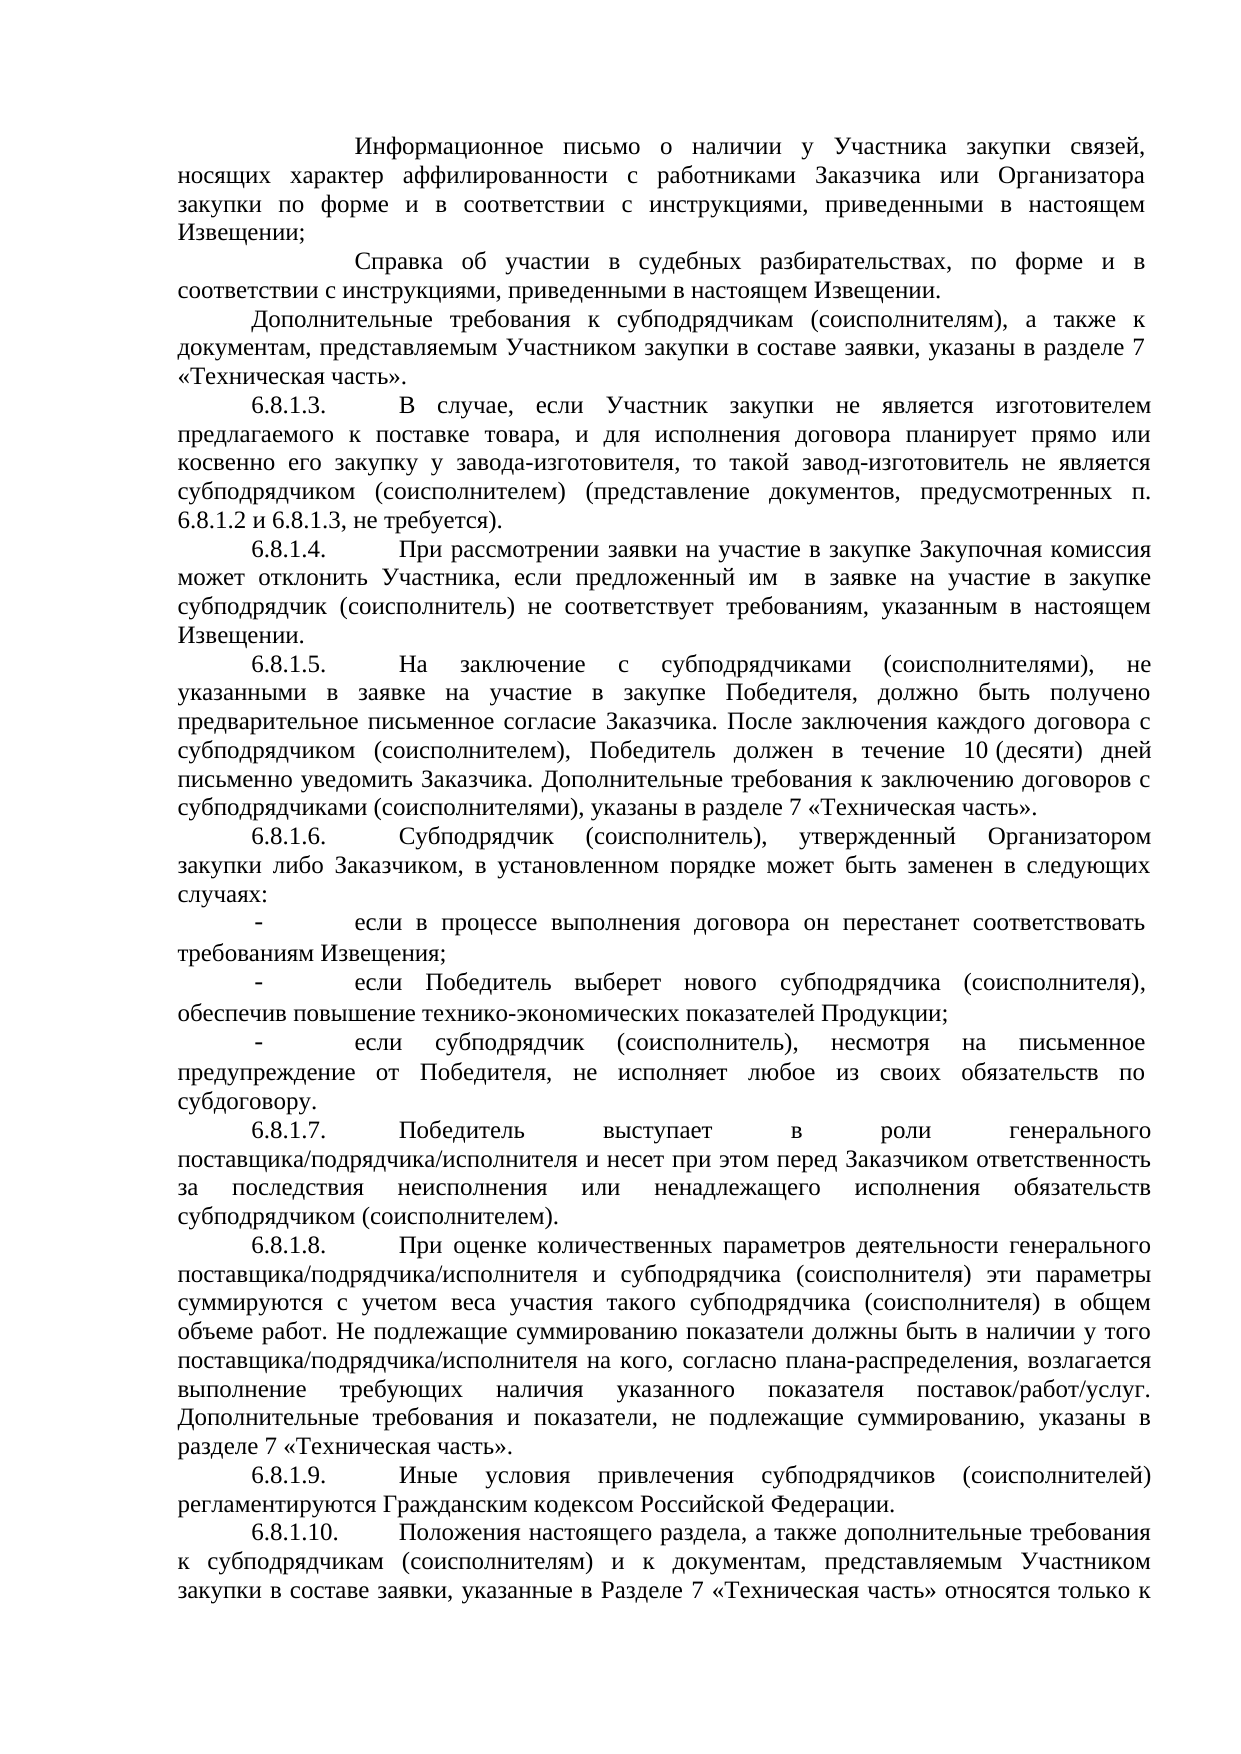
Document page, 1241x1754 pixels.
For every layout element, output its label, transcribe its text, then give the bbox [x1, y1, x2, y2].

text ­ Информационное письмо о наличии у Участника закупки связей, носящих характер аффилированности с работниками Заказчика или Организатора закупки по форме и в соответствии с инструкциями, приведенными в настоящем Извещении; [177, 131, 1146, 246]
list Субподрядчик (соисполнитель), утвержденный Организатором закупки либо Заказчиком, в установленном порядке может быть заменен в следующих случаях: [177, 821, 1152, 907]
list Иные условия привлечения субподрядчиков (соисполнителей) регламентируются Гражданским кодексом Российской Федерации. [177, 1460, 1152, 1517]
text ­ Справка об участии в судебных разбирательствах, по форме и в соответствии с инструкциями, приведенными в настоящем Извещении. [177, 246, 1146, 304]
list если Победитель выберет нового субподрядчика (соисполнителя), обеспечив повышение технико-экономических показателей Продукции; [177, 967, 1146, 1027]
list если субподрядчик (соисполнитель), несмотря на письменное предупреждение от Победителя, не исполняет любое из своих обязательств по субдоговору. [177, 1027, 1146, 1115]
list При рассмотрении заявки на участие в закупке Закупочная комиссия может отклонить Участника, если предложенный им в заявке на участие в закупке субподрядчик (соисполнитель) не соответствует требованиям, указанным в настоящем Извещении. [177, 534, 1152, 649]
list На заключение с субподрядчиками (соисполнителями), не указанными в заявке на участие в закупке Победителя, должно быть получено предварительное письменное согласие Заказчика. После заключения каждого договора с субподрядчиком (соисполнителем), Победитель должен в течение 10 (десяти) дней письменно уведомить Заказчика. Дополнительные требования к заключению договоров с субподрядчиками (соисполнителями), указаны в разделе 7 «Техническая часть». [177, 649, 1152, 821]
list если в процессе выполнения договора он перестанет соответствовать требованиям Извещения; [177, 907, 1146, 967]
text Дополнительные требования к субподрядчикам (соисполнителям), а также к документам, представляемым Участником закупки в составе заявки, указаны в разделе 7 «Техническая часть». [177, 304, 1146, 390]
list Победитель выступает в роли генерального поставщика/подрядчика/исполнителя и несет при этом перед Заказчиком ответственность за последствия неисполнения или ненадлежащего исполнения обязательств субподрядчиком (соисполнителем). [177, 1115, 1152, 1230]
list В случае, если Участник закупки не является изготовителем предлагаемого к поставке товара, и для исполнения договора планирует прямо или косвенно его закупку у завода-изготовителя, то такой завод-изготовитель не является субподрядчиком (соисполнителем) (представление документов, предусмотренных п. 6.8.1.2 и 6.8.1.3, не требуется). [177, 390, 1152, 534]
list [177, 1517, 1152, 1604]
list При оценке количественных параметров деятельности генерального поставщика/подрядчика/исполнителя и субподрядчика (соисполнителя) эти параметры суммируются с учетом веса участия такого субподрядчика (соисполнителя) в общем объеме работ. Не подлежащие суммированию показатели должны быть в наличии у того поставщика/подрядчика/исполнителя на кого, согласно плана-распределения, возлагается выполнение требующих наличия указанного показателя поставок/работ/услуг. Дополнительные требования и показатели, не подлежащие суммированию, указаны в разделе 7 «Техническая часть». [177, 1230, 1152, 1460]
